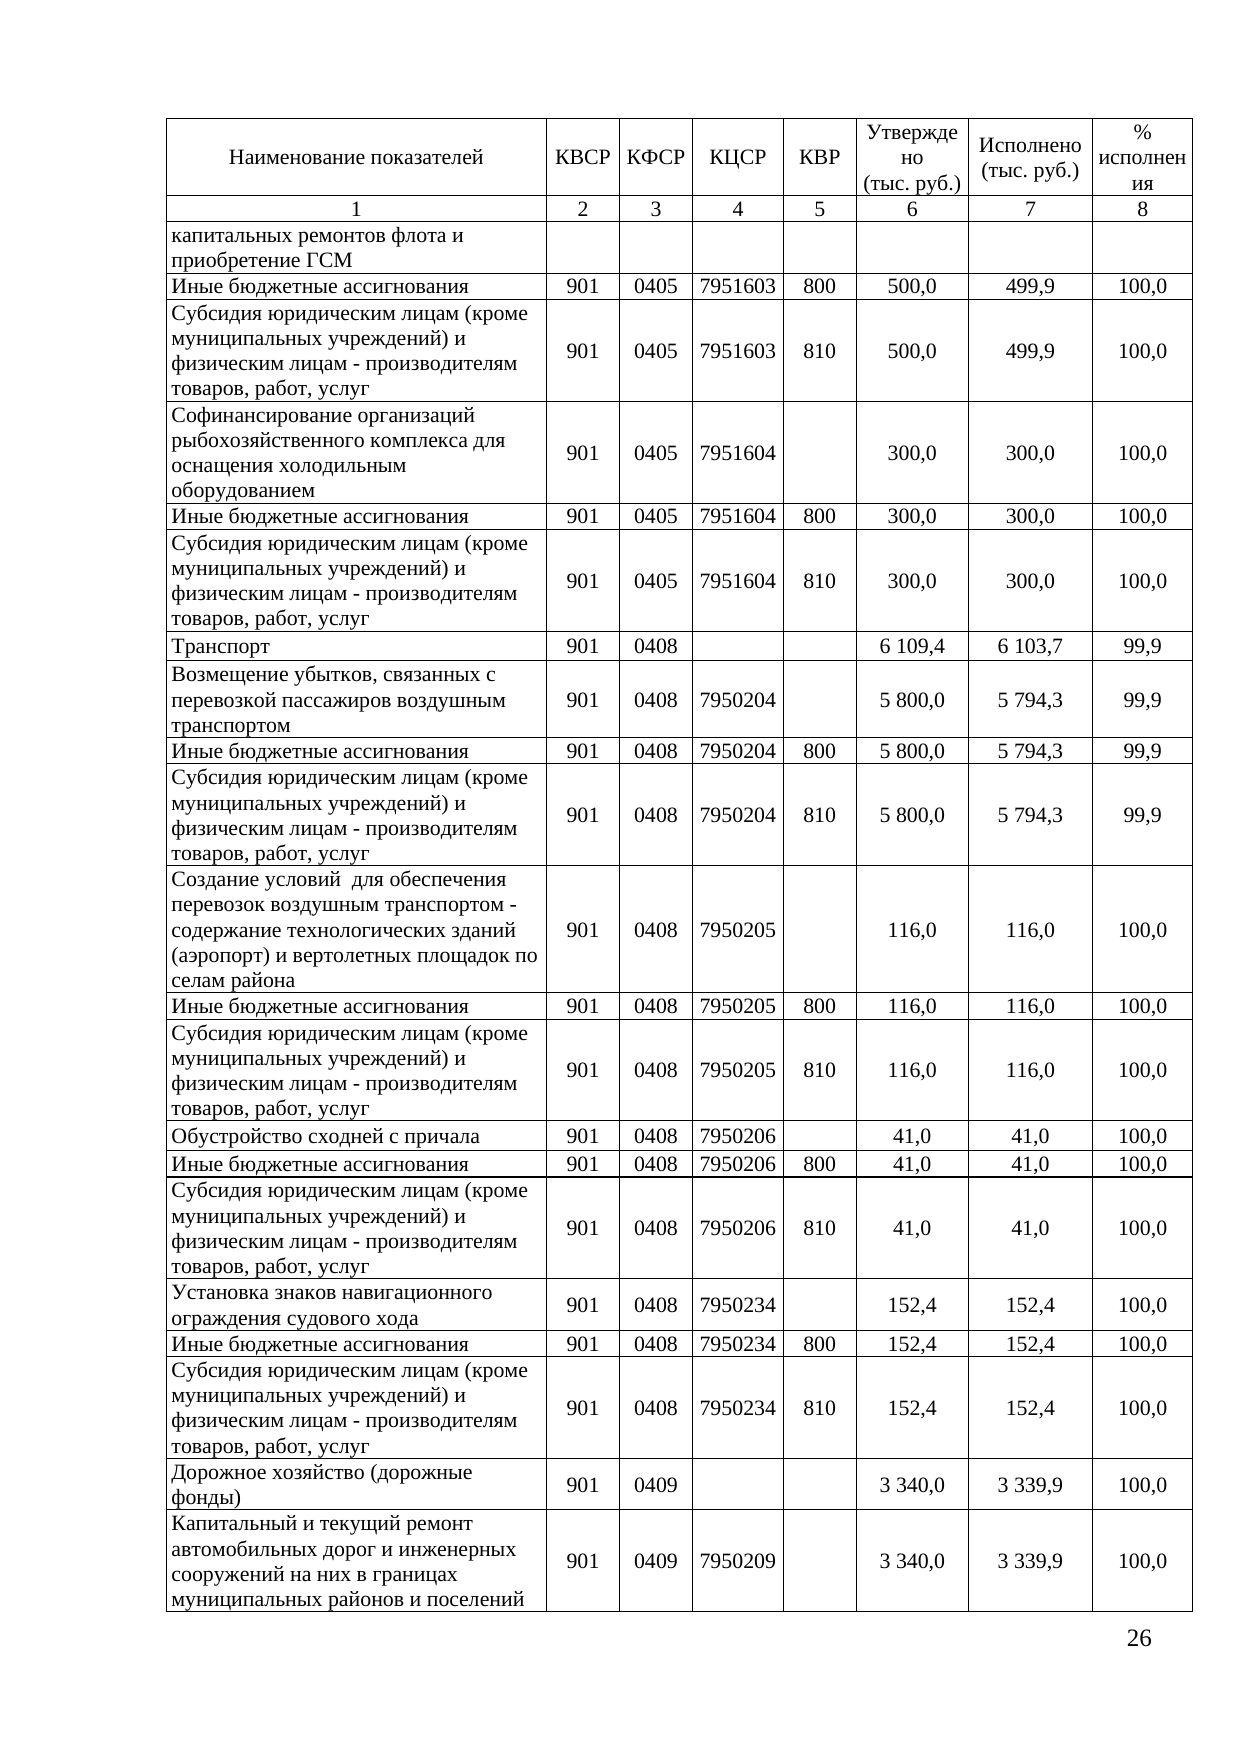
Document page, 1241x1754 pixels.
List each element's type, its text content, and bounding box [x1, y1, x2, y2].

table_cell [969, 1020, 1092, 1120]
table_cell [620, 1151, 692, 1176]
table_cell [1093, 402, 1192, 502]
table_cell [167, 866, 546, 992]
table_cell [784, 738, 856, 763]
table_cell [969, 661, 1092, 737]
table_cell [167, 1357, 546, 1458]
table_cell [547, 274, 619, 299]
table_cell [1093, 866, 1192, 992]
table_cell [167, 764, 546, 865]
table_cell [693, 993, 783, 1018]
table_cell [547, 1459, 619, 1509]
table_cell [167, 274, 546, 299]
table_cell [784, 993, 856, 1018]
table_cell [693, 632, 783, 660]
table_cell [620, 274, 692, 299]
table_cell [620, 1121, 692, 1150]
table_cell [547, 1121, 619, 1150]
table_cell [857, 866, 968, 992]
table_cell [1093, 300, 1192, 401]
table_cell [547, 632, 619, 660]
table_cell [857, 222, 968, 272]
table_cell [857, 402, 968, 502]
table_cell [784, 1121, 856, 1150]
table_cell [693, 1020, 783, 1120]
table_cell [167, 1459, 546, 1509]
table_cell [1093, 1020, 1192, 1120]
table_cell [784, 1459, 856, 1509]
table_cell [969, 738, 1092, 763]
table_cell 3 [620, 196, 692, 221]
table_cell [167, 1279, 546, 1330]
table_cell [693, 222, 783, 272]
table_header Утверждено (тыс. руб.) [857, 119, 968, 195]
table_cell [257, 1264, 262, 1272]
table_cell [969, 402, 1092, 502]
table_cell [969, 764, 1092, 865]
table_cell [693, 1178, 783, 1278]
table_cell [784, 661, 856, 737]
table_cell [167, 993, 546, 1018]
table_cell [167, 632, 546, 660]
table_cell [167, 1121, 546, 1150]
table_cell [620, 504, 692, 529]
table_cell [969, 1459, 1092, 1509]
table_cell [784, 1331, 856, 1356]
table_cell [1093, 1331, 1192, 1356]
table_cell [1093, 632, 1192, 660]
table_cell 7 [969, 196, 1092, 221]
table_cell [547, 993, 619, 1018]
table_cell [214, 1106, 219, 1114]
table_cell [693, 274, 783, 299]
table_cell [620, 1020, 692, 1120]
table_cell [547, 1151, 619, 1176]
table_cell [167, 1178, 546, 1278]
table_cell 5 [784, 196, 856, 221]
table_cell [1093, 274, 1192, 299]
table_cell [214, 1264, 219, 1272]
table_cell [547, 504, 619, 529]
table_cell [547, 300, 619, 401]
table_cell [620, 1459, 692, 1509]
table_header Наименование показателей [167, 119, 546, 195]
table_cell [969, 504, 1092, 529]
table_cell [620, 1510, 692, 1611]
table_header КЦСР [693, 119, 783, 195]
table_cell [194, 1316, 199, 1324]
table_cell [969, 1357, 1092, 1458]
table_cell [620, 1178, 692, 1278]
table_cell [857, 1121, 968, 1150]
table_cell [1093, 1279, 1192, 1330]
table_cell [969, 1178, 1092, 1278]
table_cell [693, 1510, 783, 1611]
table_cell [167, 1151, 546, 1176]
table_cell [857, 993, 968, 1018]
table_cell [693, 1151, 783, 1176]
table_cell 6 [857, 196, 968, 221]
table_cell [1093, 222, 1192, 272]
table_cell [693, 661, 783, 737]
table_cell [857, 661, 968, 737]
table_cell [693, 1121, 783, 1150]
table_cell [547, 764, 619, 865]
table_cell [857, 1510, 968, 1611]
table_header КФСР [620, 119, 692, 195]
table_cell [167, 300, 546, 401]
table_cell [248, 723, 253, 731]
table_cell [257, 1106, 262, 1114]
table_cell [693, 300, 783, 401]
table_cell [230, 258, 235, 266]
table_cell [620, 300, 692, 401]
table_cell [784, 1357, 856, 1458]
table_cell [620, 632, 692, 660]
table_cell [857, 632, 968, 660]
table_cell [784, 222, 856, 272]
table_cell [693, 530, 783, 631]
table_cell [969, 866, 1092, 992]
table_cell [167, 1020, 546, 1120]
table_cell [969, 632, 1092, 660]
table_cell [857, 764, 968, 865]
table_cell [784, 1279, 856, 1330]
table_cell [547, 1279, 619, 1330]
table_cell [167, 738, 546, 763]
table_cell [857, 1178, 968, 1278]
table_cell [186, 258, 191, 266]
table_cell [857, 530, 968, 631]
table_cell 1 [167, 196, 546, 221]
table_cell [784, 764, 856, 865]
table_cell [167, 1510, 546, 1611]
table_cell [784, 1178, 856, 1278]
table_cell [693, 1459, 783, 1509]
table_header КВСР [547, 119, 619, 195]
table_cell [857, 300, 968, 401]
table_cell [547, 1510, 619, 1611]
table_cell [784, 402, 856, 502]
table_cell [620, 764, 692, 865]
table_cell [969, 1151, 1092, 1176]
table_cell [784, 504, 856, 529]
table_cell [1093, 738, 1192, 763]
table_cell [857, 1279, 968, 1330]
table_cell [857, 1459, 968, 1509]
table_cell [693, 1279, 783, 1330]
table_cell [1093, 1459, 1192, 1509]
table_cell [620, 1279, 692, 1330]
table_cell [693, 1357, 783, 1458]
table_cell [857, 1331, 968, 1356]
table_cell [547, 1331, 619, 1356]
table_cell 4 [693, 196, 783, 221]
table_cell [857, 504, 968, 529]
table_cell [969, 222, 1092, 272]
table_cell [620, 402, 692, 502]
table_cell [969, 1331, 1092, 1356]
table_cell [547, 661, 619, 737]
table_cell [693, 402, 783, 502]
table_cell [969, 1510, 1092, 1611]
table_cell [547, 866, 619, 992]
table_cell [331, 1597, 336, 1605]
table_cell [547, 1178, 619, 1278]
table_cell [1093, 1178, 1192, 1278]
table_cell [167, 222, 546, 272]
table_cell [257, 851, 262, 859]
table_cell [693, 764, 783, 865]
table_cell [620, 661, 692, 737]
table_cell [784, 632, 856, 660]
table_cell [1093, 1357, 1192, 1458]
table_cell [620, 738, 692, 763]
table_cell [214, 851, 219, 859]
table_header КВР [784, 119, 856, 195]
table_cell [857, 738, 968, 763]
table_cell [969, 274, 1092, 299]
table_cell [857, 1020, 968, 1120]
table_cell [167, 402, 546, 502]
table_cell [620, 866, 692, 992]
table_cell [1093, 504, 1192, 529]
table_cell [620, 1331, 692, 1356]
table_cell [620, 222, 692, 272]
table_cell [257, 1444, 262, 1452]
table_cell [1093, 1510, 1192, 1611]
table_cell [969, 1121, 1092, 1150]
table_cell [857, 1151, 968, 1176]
table_cell 2 [547, 196, 619, 221]
table_cell 8 [1093, 196, 1192, 221]
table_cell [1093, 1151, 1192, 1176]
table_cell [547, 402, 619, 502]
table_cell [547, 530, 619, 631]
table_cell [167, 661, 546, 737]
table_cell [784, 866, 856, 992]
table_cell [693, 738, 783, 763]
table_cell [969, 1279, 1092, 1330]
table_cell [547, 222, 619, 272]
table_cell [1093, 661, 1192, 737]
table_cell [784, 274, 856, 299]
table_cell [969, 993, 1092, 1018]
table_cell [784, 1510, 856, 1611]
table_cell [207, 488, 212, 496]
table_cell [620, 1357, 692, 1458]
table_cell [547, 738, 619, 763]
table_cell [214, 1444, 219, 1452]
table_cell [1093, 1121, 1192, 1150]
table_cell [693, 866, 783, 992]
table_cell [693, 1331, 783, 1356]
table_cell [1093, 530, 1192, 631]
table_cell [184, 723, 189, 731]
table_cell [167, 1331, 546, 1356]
table_header Исполнено (тыс. руб.) [969, 119, 1092, 195]
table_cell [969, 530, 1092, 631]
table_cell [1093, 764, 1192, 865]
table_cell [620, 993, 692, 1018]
table_header % исполнения [1093, 119, 1192, 195]
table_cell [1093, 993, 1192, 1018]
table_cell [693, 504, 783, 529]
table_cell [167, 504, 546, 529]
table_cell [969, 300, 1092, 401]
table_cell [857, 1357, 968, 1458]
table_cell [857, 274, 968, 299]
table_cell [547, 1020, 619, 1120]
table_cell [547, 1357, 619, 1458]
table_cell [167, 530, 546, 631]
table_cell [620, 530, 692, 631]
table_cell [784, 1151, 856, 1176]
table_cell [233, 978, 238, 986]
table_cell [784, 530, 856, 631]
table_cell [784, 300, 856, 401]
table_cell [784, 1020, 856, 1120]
